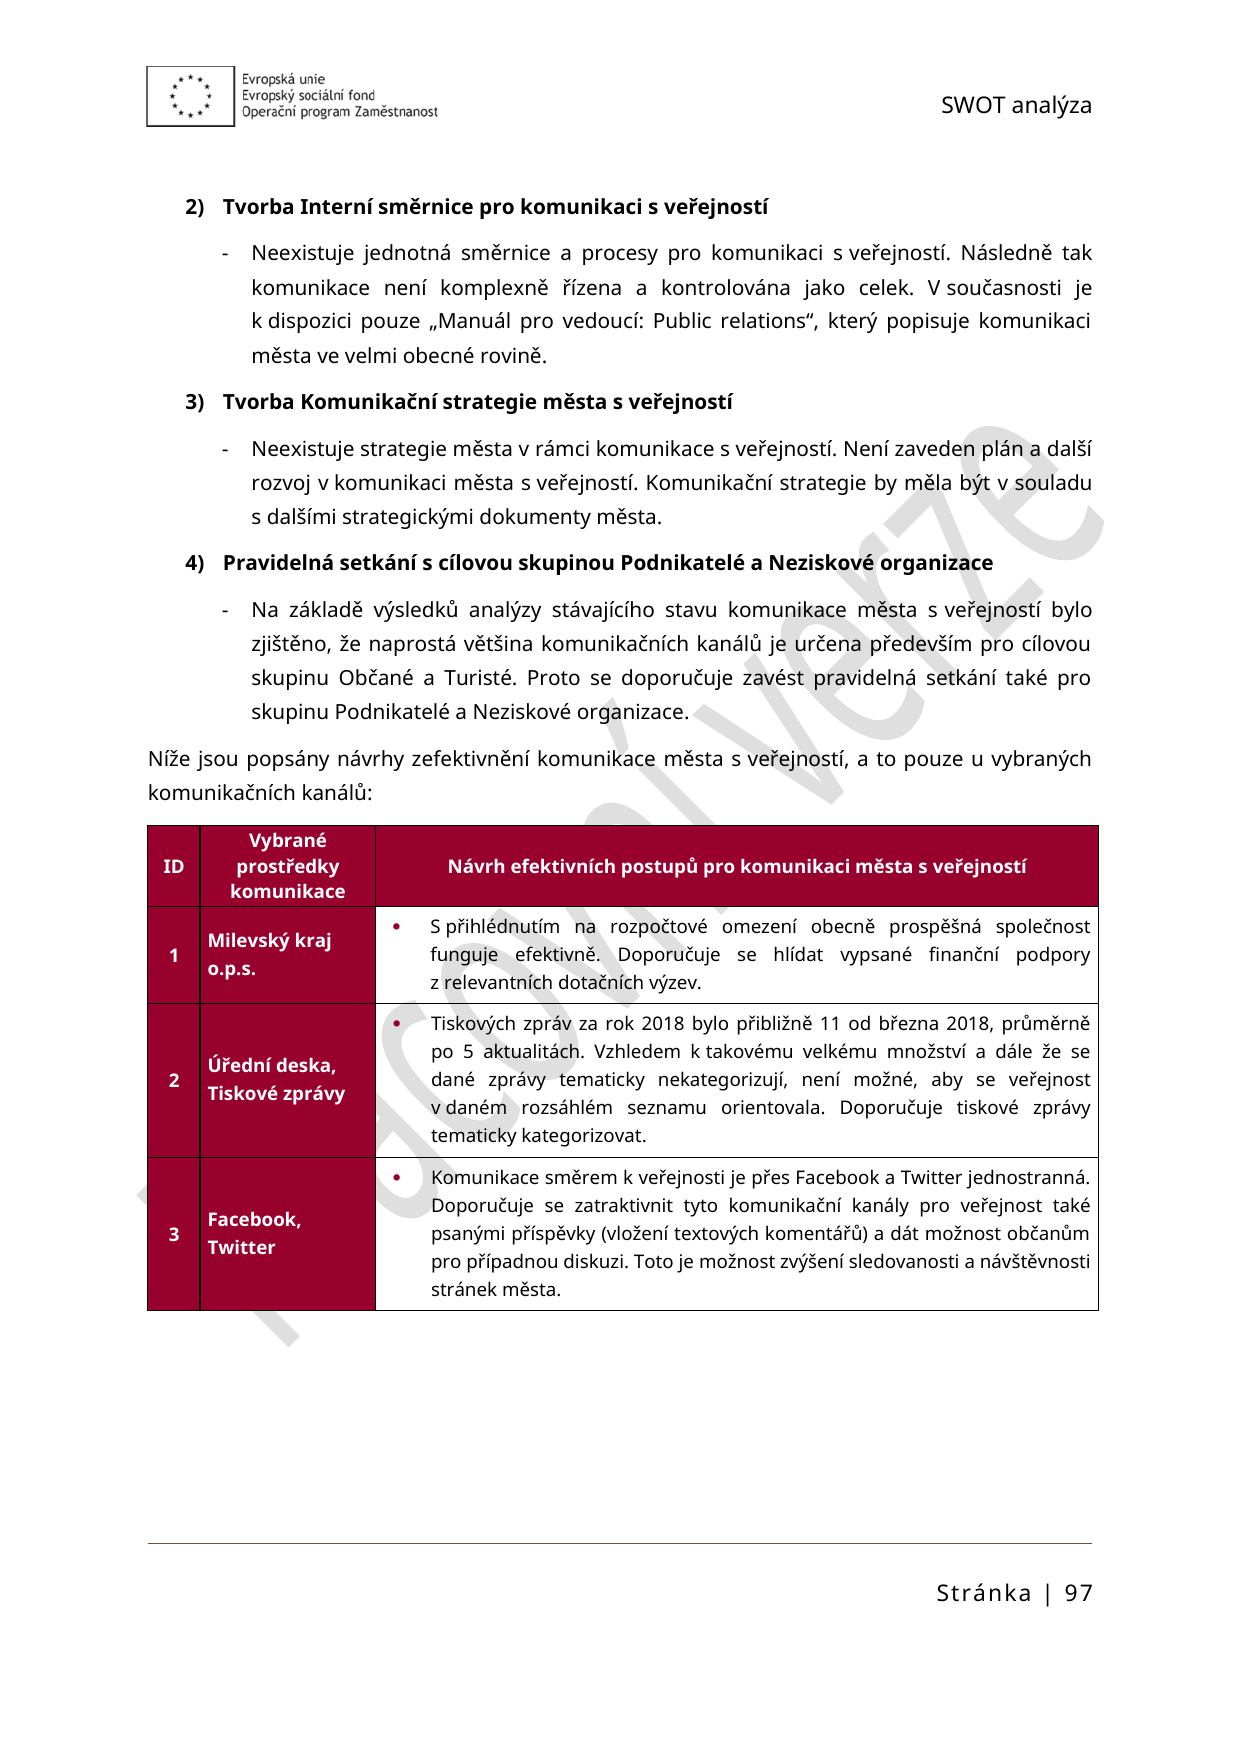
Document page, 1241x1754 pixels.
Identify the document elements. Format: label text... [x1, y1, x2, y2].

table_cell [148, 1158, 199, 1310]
list Tvorba Komunikační strategie města s veřejností [185, 387, 1092, 416]
list Tvorba Interní směrnice pro komunikaci s veřejností [185, 192, 1092, 220]
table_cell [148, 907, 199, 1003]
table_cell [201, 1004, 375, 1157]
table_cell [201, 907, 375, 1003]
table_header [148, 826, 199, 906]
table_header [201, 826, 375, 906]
list Neexistuje jednotná směrnice a procesy pro komunikaci s veřejností. Následně tak komunikace není komplexně řízena a kontrolována jako celek. V současnosti je k dispozici pouze „Manuál pro vedoucí: Public relations“, který popisuje komunikaci města ve velmi obecné rovině. [222, 238, 1092, 369]
picture [146, 66, 438, 127]
list Na základě výsledků analýzy stávajícího stavu komunikace města s veřejností bylo zjištěno, že naprostá většina komunikačních kanálů je určena především pro cílovou skupinu Občané a Turisté. Proto se doporučuje zavést pravidelná setkání také pro skupinu Podnikatelé a Neziskové organizace. [222, 595, 1092, 726]
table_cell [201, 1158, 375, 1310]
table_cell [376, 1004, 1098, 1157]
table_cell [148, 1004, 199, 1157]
text Níže jsou popsány návrhy zefektivnění komunikace města s veřejností, a to pouze u vybraných komunikačních kanálů: [148, 744, 1092, 806]
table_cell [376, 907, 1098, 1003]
list Neexistuje strategie města v rámci komunikace s veřejností. Není zaveden plán a další rozvoj v komunikaci města s veřejností. Komunikační strategie by měla být v souladu s dalšími strategickými dokumenty města. [222, 434, 1092, 530]
list Pravidelná setkání s cílovou skupinou Podnikatelé a Neziskové organizace [185, 548, 1092, 577]
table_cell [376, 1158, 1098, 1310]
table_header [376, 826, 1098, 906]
